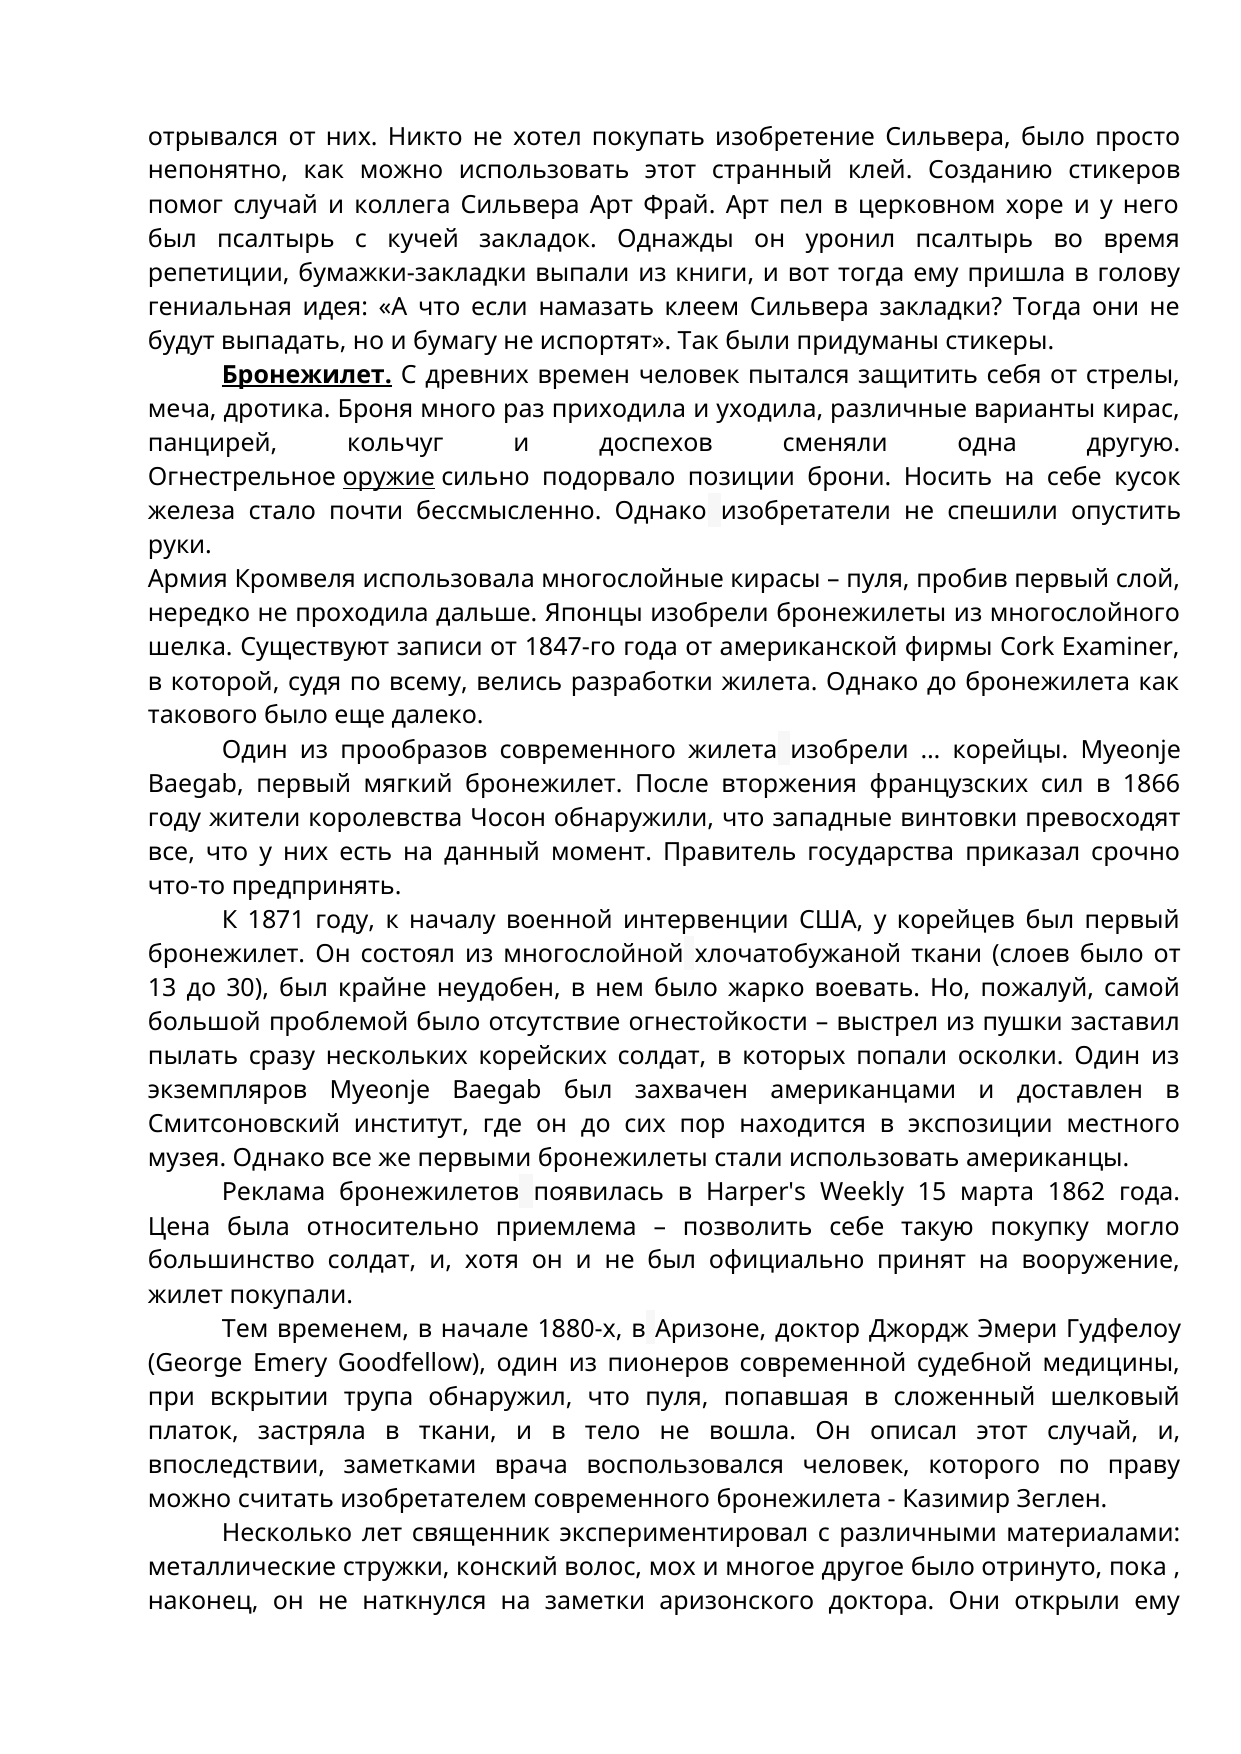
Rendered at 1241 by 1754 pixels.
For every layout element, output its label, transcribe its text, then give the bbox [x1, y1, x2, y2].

subtitle К 1871 году, к началу военной интервенции США, у корейцев был первый бронежилет. Он состоял из многослойной хлочатобужаной ткани (слоев было от 13 до 30), был крайне неудобен, в нем было жарко воевать. Но, пожалуй, самой большой проблемой было отсутствие огнестойкости – выстрел из пушки заставил пылать сразу нескольких корейских солдат, в которых попали осколки. Один из экземпляров Myeonje Baegab был захвачен американцами и доставлен в Смитсоновский институт, где он до сих пор находится в экспозиции местного музея. Однако все же первыми бронежилеты стали использовать американцы. [148, 902, 1181, 1174]
subtitle Бронежилет. С древних времен человек пытался защитить себя от стрелы, меча, дротика. Броня много раз приходила и уходила, различные варианты кирас, панцирей, кольчуг и доспехов сменяли одна другую. Огнестрельное оружие сильно подорвало позиции брони. Носить на себе кусок железа стало почти бессмысленно. Однако изобретатели не спешили опустить руки. Армия Кромвеля использовала многослойные кирасы – пуля, пробив первый слой, нередко не проходила дальше. Японцы изобрели бронежилеты из многослойного шелка. Существуют записи от 1847-го года от американской фирмы Cork Examiner, в которой, судя по всему, велись разработки жилета. Однако до бронежилета как такового было еще далеко. [148, 357, 1181, 731]
subtitle Один из прообразов современного жилета изобрели … корейцы. Myeonje Baegab, первый мягкий бронежилет. После вторжения французских сил в 1866 году жители королевства Чосон обнаружили, что западные винтовки превосходят все, что у них есть на данный момент. Правитель государства приказал срочно что-то предпринять. [148, 731, 1181, 902]
subtitle Реклама бронежилетов появилась в Harper's Weekly 15 марта 1862 года. Цена была относительно приемлема – позволить себе такую покупку могло большинство солдат, и, хотя он и не был официально принят на вооружение, жилет покупали. [148, 1174, 1181, 1310]
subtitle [148, 1515, 1181, 1617]
subtitle Тем временем, в начале 1880-х, в Аризоне, доктор Джордж Эмери Гудфелоу (George Emery Goodfellow), один из пионеров современной судебной медицины, при вскрытии трупа обнаружил, что пуля, попавшая в сложенный шелковый платок, застряла в ткани, и в тело не вошла. Он описал этот случай, и, впоследствии, заметками врача воспользовался человек, которого по праву можно считать изобретателем современного бронежилета - Казимир Зеглен. [148, 1310, 1181, 1515]
